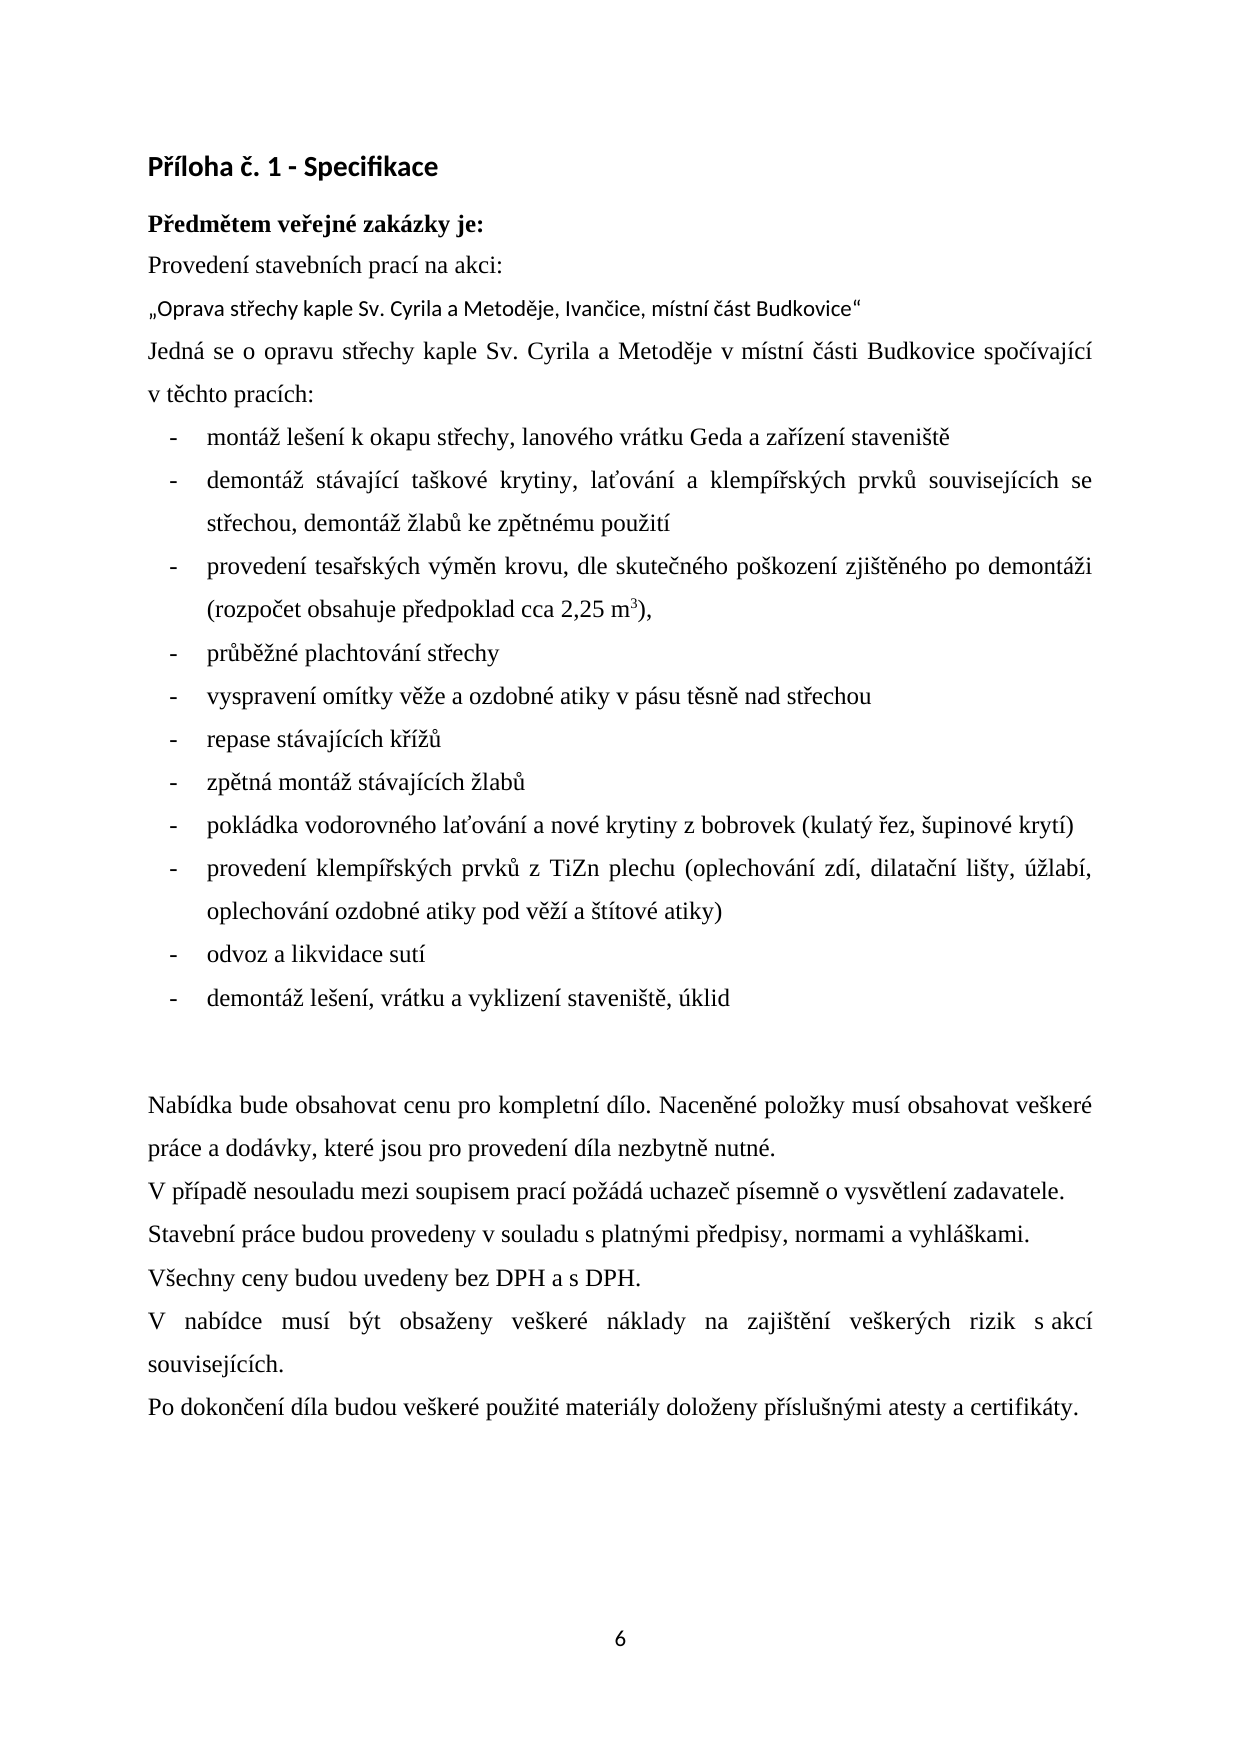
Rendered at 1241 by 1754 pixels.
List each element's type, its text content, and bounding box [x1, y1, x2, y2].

list repase stávajících křížů [169, 724, 1093, 753]
list demontáž lešení, vrátku a vyklizení staveniště, úklid [169, 983, 1093, 1011]
text Stavební práce budou provedeny v souladu s platnými předpisy, normami a vyhláškami. [148, 1219, 1093, 1248]
list montáž lešení k okapu střechy, lanového vrátku Geda a zařízení staveniště [169, 422, 1093, 451]
text Příloha č. 1 - Specifikace [148, 148, 1093, 183]
list zpětná montáž stávajících žlabů [169, 767, 1093, 796]
list průběžné plachtování střechy [169, 638, 1093, 666]
text V nabídce musí být obsaženy veškeré náklady na zajištění veškerých rizik s akcí souvisejících. [148, 1306, 1093, 1378]
list demontáž stávající taškové krytiny, laťování a klempířských prvků souvisejících se střechou, demontáž žlabů ke zpětnému použití [169, 465, 1093, 537]
list pokládka vodorovného laťování a nové krytiny z bobrovek (kulatý řez, šupinové krytí) [169, 810, 1093, 839]
text Jedná se o opravu střechy kaple Sv. Cyrila a Metoděje v místní části Budkovice spočívající v těchto pracích: [148, 336, 1093, 408]
list odvoz a likvidace sutí [169, 939, 1093, 968]
text Po dokončení díla budou veškeré použité materiály doloženy příslušnými atesty a certifikáty. [148, 1392, 1093, 1421]
list provedení klempířských prvků z TiZn plechu (oplechování zdí, dilatační lišty, úžlabí, oplechování ozdobné atiky pod věží a štítové atiky) [169, 853, 1093, 925]
text Všechny ceny budou uvedeny bez DPH a s DPH. [148, 1263, 1093, 1291]
text Provedení stavebních prací na akci: [148, 251, 1093, 279]
text V případě nesouladu mezi soupisem prací požádá uchazeč písemně o vysvětlení zadavatele. [148, 1176, 1093, 1205]
text Předmětem veřejné zakázky je: [148, 209, 1093, 238]
text Nabídka bude obsahovat cenu pro kompletní dílo. Naceněné položky musí obsahovat veškeré práce a dodávky, které jsou pro provedení díla nezbytně nutné. [148, 1090, 1093, 1162]
list vyspravení omítky věže a ozdobné atiky v pásu těsně nad střechou [169, 681, 1093, 709]
list provedení tesařských výměn krovu, dle skutečného poškození zjištěného po demontáži (rozpočet obsahuje předpoklad cca 2,25 m3), [169, 551, 1093, 623]
